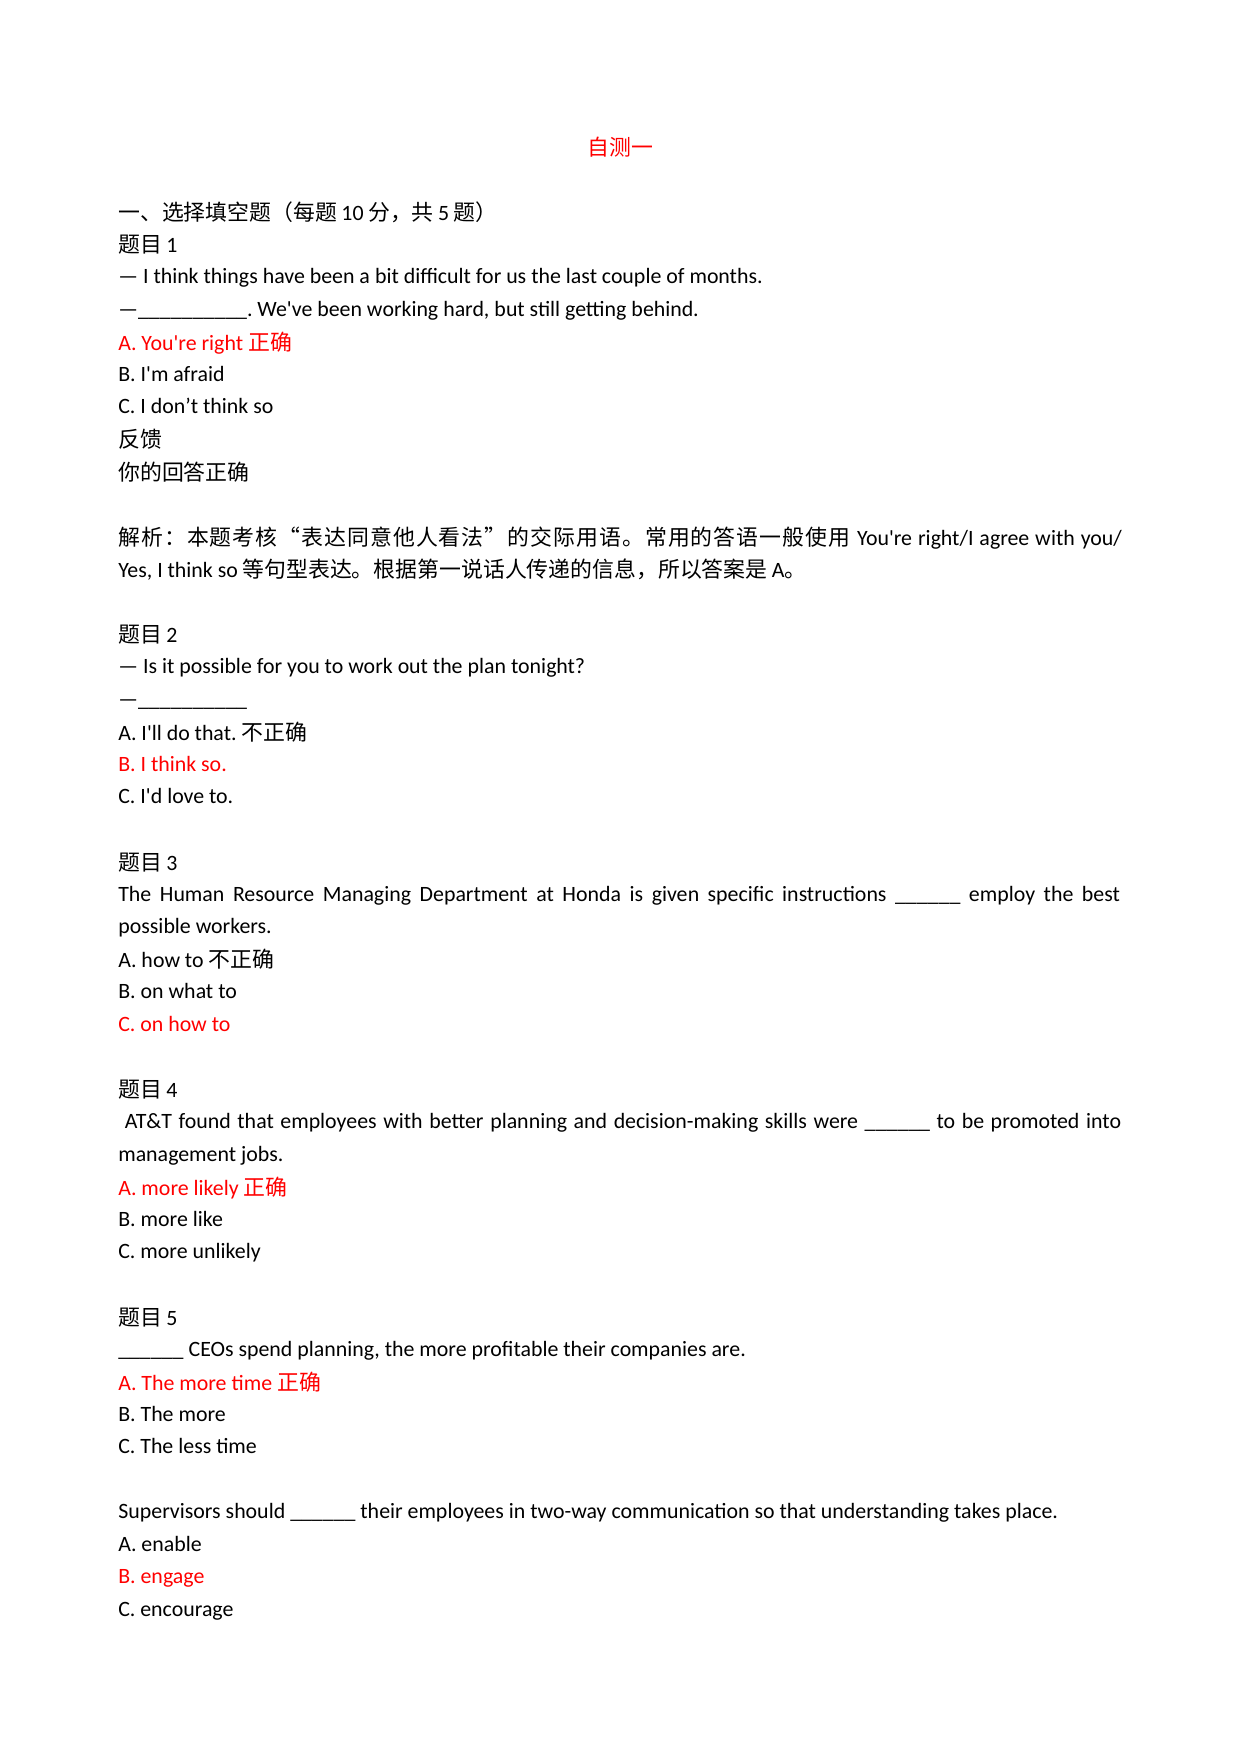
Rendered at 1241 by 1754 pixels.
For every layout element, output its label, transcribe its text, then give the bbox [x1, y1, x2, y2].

text ______ CEOs spend planning, the more profitable their companies are. [118, 1332, 1122, 1364]
text 反馈 [118, 422, 1122, 454]
text 题目2 [118, 617, 1122, 649]
text B. on what to [118, 974, 1122, 1007]
text B. The more [118, 1397, 1122, 1429]
text 解析：本题考核“表达同意他人看法”的交际用语。常用的答语一般使用You're right/I agree with you/ Yes, I think so等句型表达。根据第一说话人传递的信息，所以答案是A。 [118, 519, 1122, 584]
text 题目4 [118, 1072, 1122, 1104]
text — Is it possible for you to work out the plan tonight? [118, 649, 1122, 682]
text B. I think so. [118, 747, 1122, 779]
text B. engage [118, 1559, 1122, 1592]
text The Human Resource Managing Department at Honda is given specific instructions ______ employ the best possible workers. [118, 877, 1122, 942]
text C. more unlikely [118, 1234, 1122, 1267]
text C. I don’t think so [118, 389, 1122, 422]
text Supervisors should ______ their employees in two-way communication so that understanding takes place. [118, 1494, 1122, 1527]
text 你的回答正确 [118, 454, 1122, 487]
text 题目5 [118, 1299, 1122, 1332]
text A. more likely 正确 [118, 1169, 1122, 1202]
text A. The more time 正确 [118, 1364, 1122, 1397]
text A. I'll do that. 不正确 [118, 714, 1122, 747]
text 自测一 [118, 129, 1122, 162]
text A. You're right 正确 [118, 324, 1122, 357]
text A. how to 不正确 [118, 942, 1122, 974]
text B. more like [118, 1202, 1122, 1234]
text A. enable [118, 1527, 1122, 1559]
text C. encourage [118, 1592, 1122, 1624]
text 题目3 [118, 844, 1122, 877]
text —__________ [118, 682, 1122, 714]
text — I think things have been a bit difficult for us the last couple of months. [118, 259, 1122, 292]
text —__________. We've been working hard, but still getting behind. [118, 292, 1122, 324]
text AT&T found that employees with better planning and decision-making skills were ______ to be promoted into management jobs. [118, 1104, 1122, 1169]
text C. on how to [118, 1007, 1122, 1039]
text 一、选择填空题（每题10分，共5题） [118, 194, 1122, 227]
text C. I'd love to. [118, 779, 1122, 812]
text B. I'm afraid [118, 357, 1122, 389]
text 题目1 [118, 227, 1122, 259]
text C. The less time [118, 1429, 1122, 1462]
